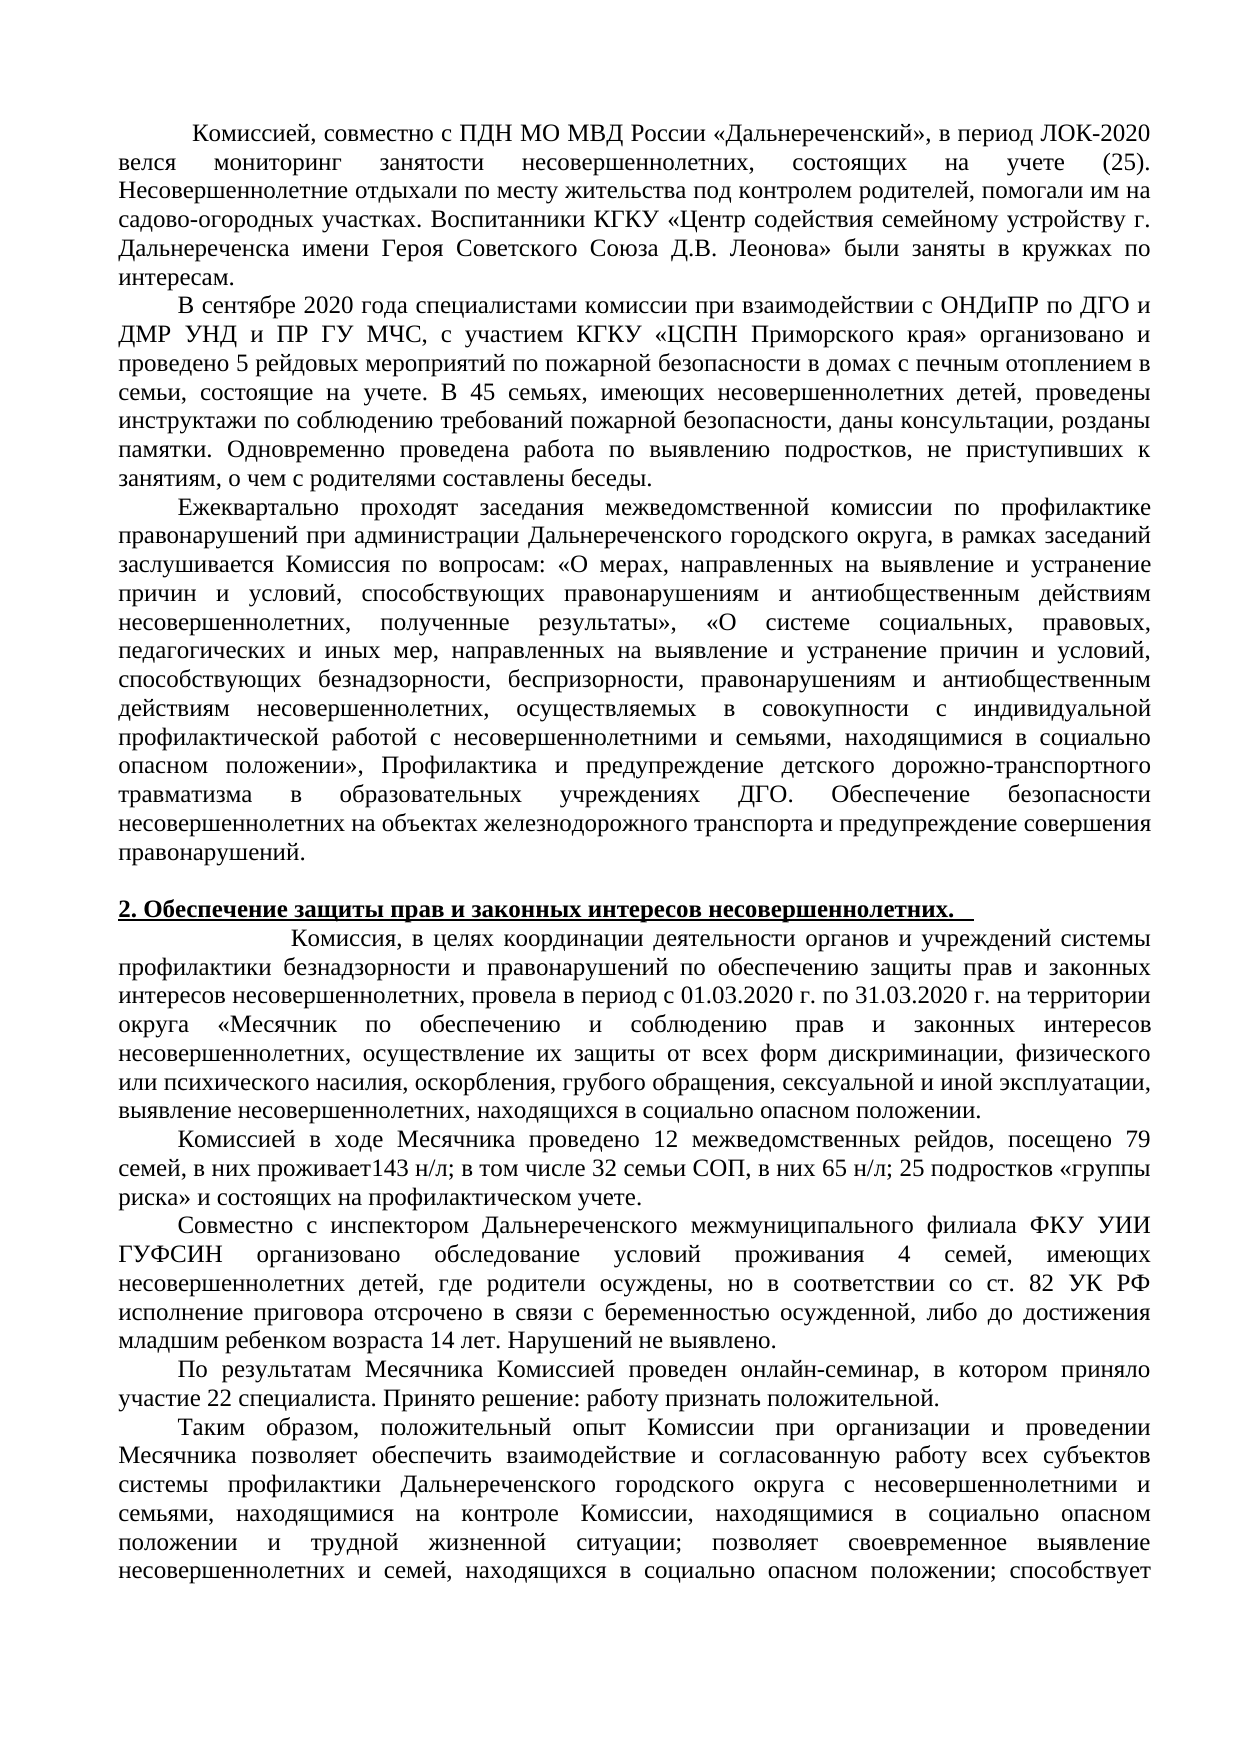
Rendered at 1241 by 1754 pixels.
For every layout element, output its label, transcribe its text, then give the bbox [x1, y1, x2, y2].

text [118, 1412, 1152, 1584]
text 2. Обеспечение защиты прав и законных интересов несовершеннолетних. [118, 894, 1152, 923]
list Комиссией, совместно с ПДН МО МВД России «Дальнереченский», в период ЛОК-2020 велся мониторинг занятости несовершеннолетних, состоящих на учете (25). Несовершеннолетние отдыхали по месту жительства под контролем родителей, помогали им на садово-огородных участках. Воспитанники КГКУ «Центр содействия семейному устройству г. Дальнереченска имени Героя Советского Союза Д.В. Леонова» были заняты в кружках по интересам. [118, 118, 1152, 291]
text Совместно с инспектором Дальнереченского межмуниципального филиала ФКУ УИИ ГУФСИН организовано обследование условий проживания 4 семей, имеющих несовершеннолетних детей, где родители осуждены, но в соответствии со ст. 82 УК РФ исполнение приговора отсрочено в связи с беременностью осужденной, либо до достижения младшим ребенком возраста 14 лет. Нарушений не выявлено. [118, 1211, 1152, 1354]
text Комиссией в ходе Месячника проведено 12 межведомственных рейдов, посещено 79 семей, в них проживает143 н/л; в том числе 32 семьи СОП, в них 65 н/л; 25 подростков «группы риска» и состоящих на профилактическом учете. [118, 1124, 1152, 1211]
text В сентябре 2020 года специалистами комиссии при взаимодействии с ОНДиПР по ДГО и ДМР УНД и ПР ГУ МЧС, с участием КГКУ «ЦСПН Приморского края» организовано и проведено 5 рейдовых мероприятий по пожарной безопасности в домах с печным отоплением в семьи, состоящие на учете. В 45 семьях, имеющих несовершеннолетних детей, проведены инструктажи по соблюдению требований пожарной безопасности, даны консультации, розданы памятки. Одновременно проведена работа по выявлению подростков, не приступивших к занятиям, о чем с родителями составлены беседы. [118, 291, 1152, 492]
text Комиссия, в целях координации деятельности органов и учреждений системы профилактики безнадзорности и правонарушений по обеспечению защиты прав и законных интересов несовершеннолетних, провела в период с 01.03.2020 г. по 31.03.2020 г. на территории округа «Месячник по обеспечению и соблюдению прав и законных интересов несовершеннолетних, осуществление их защиты от всех форм дискриминации, физического или психического насилия, оскорбления, грубого обращения, сексуальной и иной эксплуатации, выявление несовершеннолетних, находящихся в социально опасном положении. [118, 923, 1152, 1124]
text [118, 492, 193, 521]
text По результатам Месячника Комиссией проведен онлайн-семинар, в котором приняло участие 22 специалиста. Принято решение: работу признать положительной. [118, 1354, 1152, 1412]
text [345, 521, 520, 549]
text Ежеквартально проходят заседания межведомственной комиссии по профилактике правонарушений при администрации Дальнереченского городского округа, в рамках заседаний заслушивается Комиссия по вопросам: «О мерах, направленных на выявление и устранение причин и условий, способствующих правонарушениям и антиобщественным действиям несовершеннолетних, полученные результаты», «О системе социальных, правовых, педагогических и иных мер, направленных на выявление и устранение причин и условий, способствующих безнадзорности, беспризорности, правонарушениям и антиобщественным действиям несовершеннолетних, осуществляемых в совокупности с индивидуальной профилактической работой с несовершеннолетними и семьями, находящимися в социально опасном положении», Профилактика и предупреждение детского дорожно-транспортного травматизма в образовательных учреждениях ДГО. Обеспечение безопасности несовершеннолетних на объектах железнодорожного транспорта и предупреждение совершения правонарушений. [118, 549, 1152, 866]
